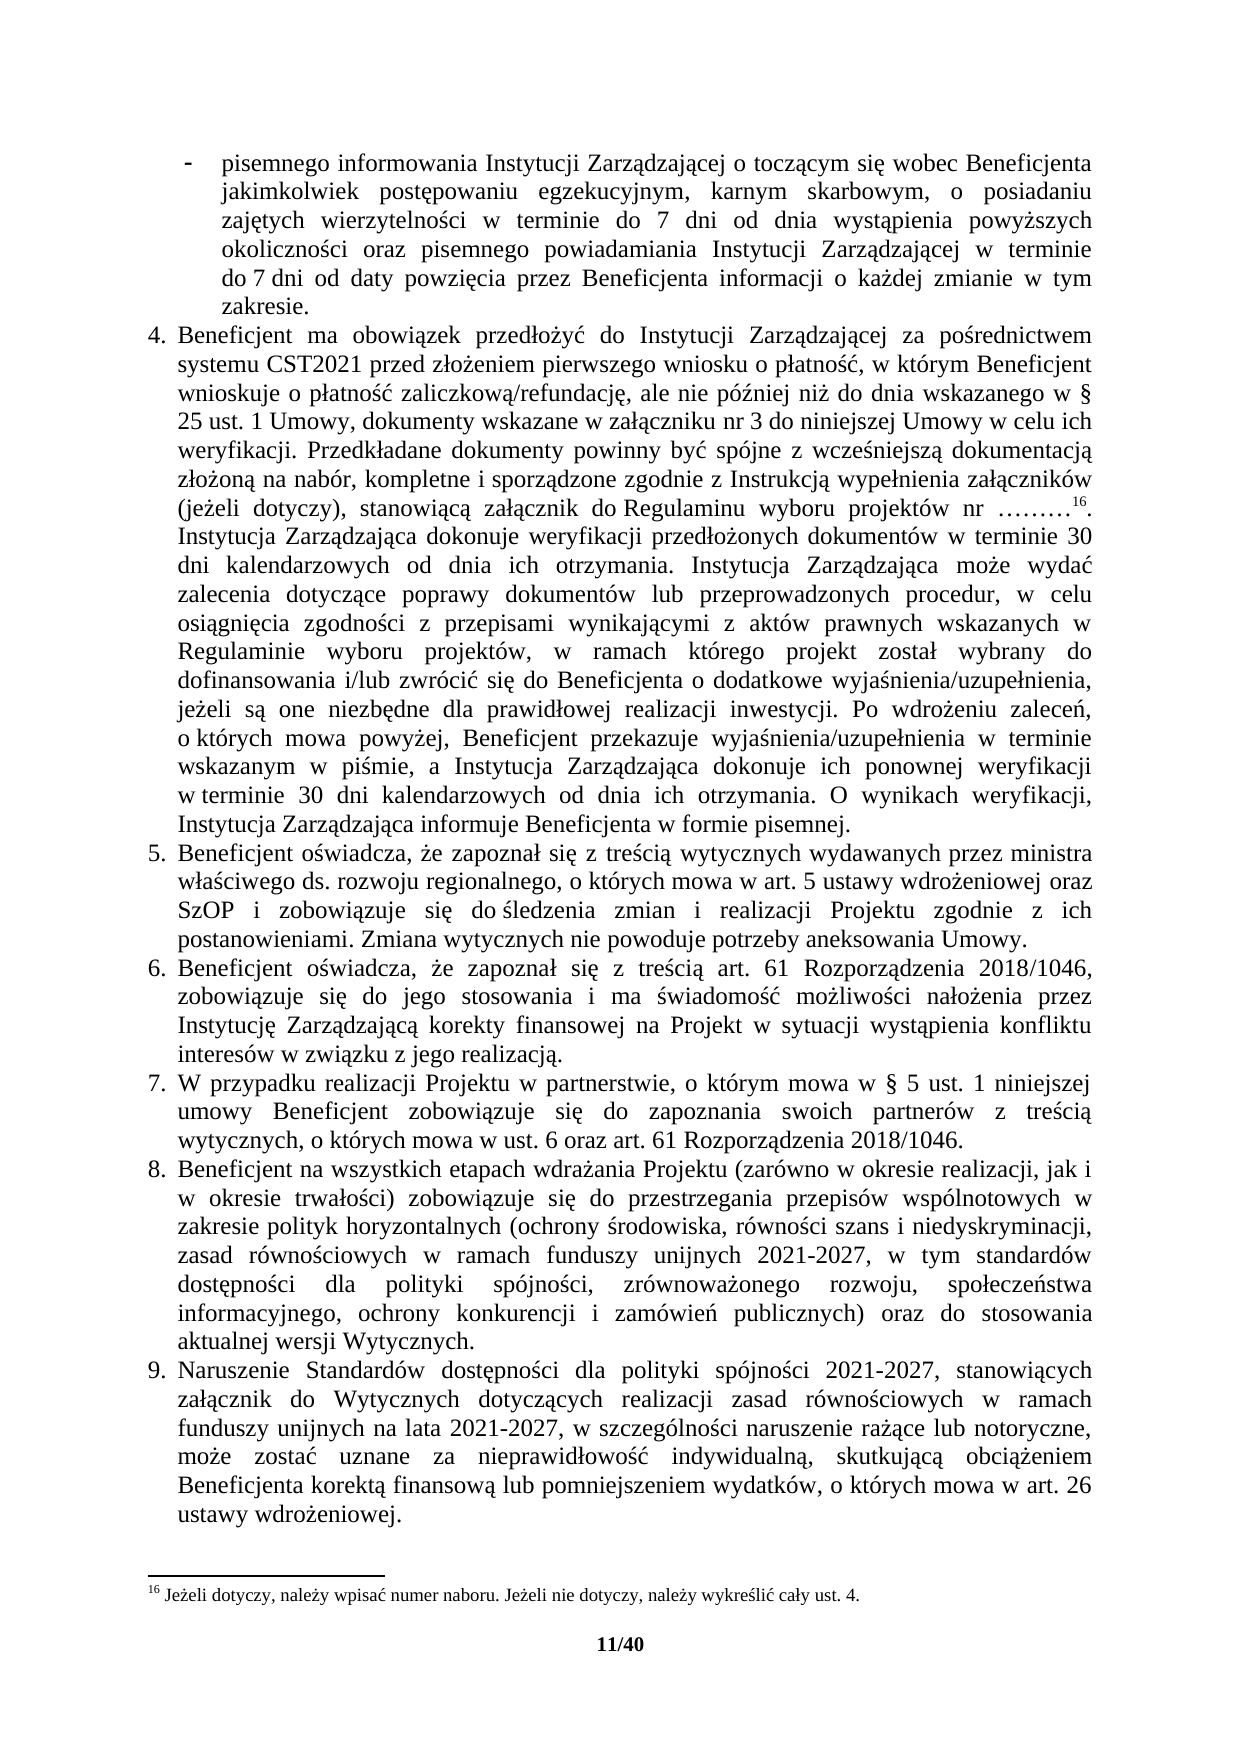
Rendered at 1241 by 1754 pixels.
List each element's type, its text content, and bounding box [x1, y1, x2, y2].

list pisemnego informowania Instytucji Zarządzającej o toczącym się wobec Beneficjenta jakimkolwiek postępowaniu egzekucyjnym, karnym skarbowym, o posiadaniu zajętych wierzytelności w terminie do 7 dni od dnia wystąpienia powyższych okoliczności oraz pisemnego powiadamiania Instytucji Zarządzającej w terminie do 7 dni od daty powzięcia przez Beneficjenta informacji o każdej zmianie w tym zakresie. [184, 148, 1093, 320]
list Naruszenie Standardów dostępności dla polityki spójności 2021-2027, stanowiących załącznik do Wytycznych dotyczących realizacji zasad równościowych w ramach funduszy unijnych na lata 2021-2027, w szczególności naruszenie rażące lub notoryczne, może zostać uznane za nieprawidłowość indywidualną, skutkującą obciążeniem Beneficjenta korektą finansową lub pomniejszeniem wydatków, o których mowa w art. 26 ustawy wdrożeniowej. [148, 1355, 1093, 1528]
list Beneficjent na wszystkich etapach wdrażania Projektu (zarówno w okresie realizacji, jak i w okresie trwałości) zobowiązuje się do przestrzegania przepisów wspólnotowych w zakresie polityk horyzontalnych (ochrony środowiska, równości szans i niedyskryminacji, zasad równościowych w ramach funduszy unijnych 2021-2027, w tym standardów dostępności dla polityki spójności, zrównoważonego rozwoju, społeczeństwa informacyjnego, ochrony konkurencji i zamówień publicznych) oraz do stosowania aktualnej wersji Wytycznych. [148, 1154, 1093, 1355]
list W przypadku realizacji Projektu w partnerstwie, o którym mowa w § 5 ust. 1 niniejszej umowy Beneficjent zobowiązuje się do zapoznania swoich partnerów z treścią wytycznych, o których mowa w ust. 6 oraz art. 61 Rozporządzenia 2018/1046. [148, 1068, 1093, 1154]
list Beneficjent ma obowiązek przedłożyć do Instytucji Zarządzającej za pośrednictwem systemu CST2021 przed złożeniem pierwszego wniosku o płatność, w którym Beneficjent wnioskuje o płatność zaliczkową/refundację, ale nie później niż do dnia wskazanego w § 25 ust. 1 Umowy, dokumenty wskazane w załączniku nr 3 do niniejszej Umowy w celu ich weryfikacji. Przedkładane dokumenty powinny być spójne z wcześniejszą dokumentacją złożoną na nabór, kompletne i sporządzone zgodnie z Instrukcją wypełnienia załączników (jeżeli dotyczy), stanowiącą załącznik do Regulaminu wyboru projektów nr ………. Instytucja Zarządzająca dokonuje weryfikacji przedłożonych dokumentów w terminie 30 dni kalendarzowych od dnia ich otrzymania. Instytucja Zarządzająca może wydać zalecenia dotyczące poprawy dokumentów lub przeprowadzonych procedur, w celu osiągnięcia zgodności z przepisami wynikającymi z aktów prawnych wskazanych w Regulaminie wyboru projektów, w ramach którego projekt został wybrany do dofinansowania i/lub zwrócić się do Beneficjenta o dodatkowe wyjaśnienia/uzupełnienia, jeżeli są one niezbędne dla prawidłowej realizacji inwestycji. Po wdrożeniu zaleceń, o których mowa powyżej, Beneficjent przekazuje wyjaśnienia/uzupełnienia w terminie wskazanym w piśmie, a Instytucja Zarządzająca dokonuje ich ponownej weryfikacji w terminie 30 dni kalendarzowych od dnia ich otrzymania. O wynikach weryfikacji, Instytucja Zarządzająca informuje Beneficjenta w formie pisemnej. [148, 320, 1093, 838]
list Beneficjent oświadcza, że zapoznał się z treścią art. 61 Rozporządzenia 2018/1046, zobowiązuje się do jego stosowania i ma świadomość możliwości nałożenia przez Instytucję Zarządzającą korekty finansowej na Projekt w sytuacji wystąpienia konfliktu interesów w związku z jego realizacją. [148, 953, 1093, 1068]
list Beneficjent oświadcza, że zapoznał się z treścią wytycznych wydawanych przez ministra właściwego ds. rozwoju regionalnego, o których mowa w art. 5 ustawy wdrożeniowej oraz SzOP i zobowiązuje się do śledzenia zmian i realizacji Projektu zgodnie z ich postanowieniami. Zmiana wytycznych nie powoduje potrzeby aneksowania Umowy. [148, 838, 1093, 953]
